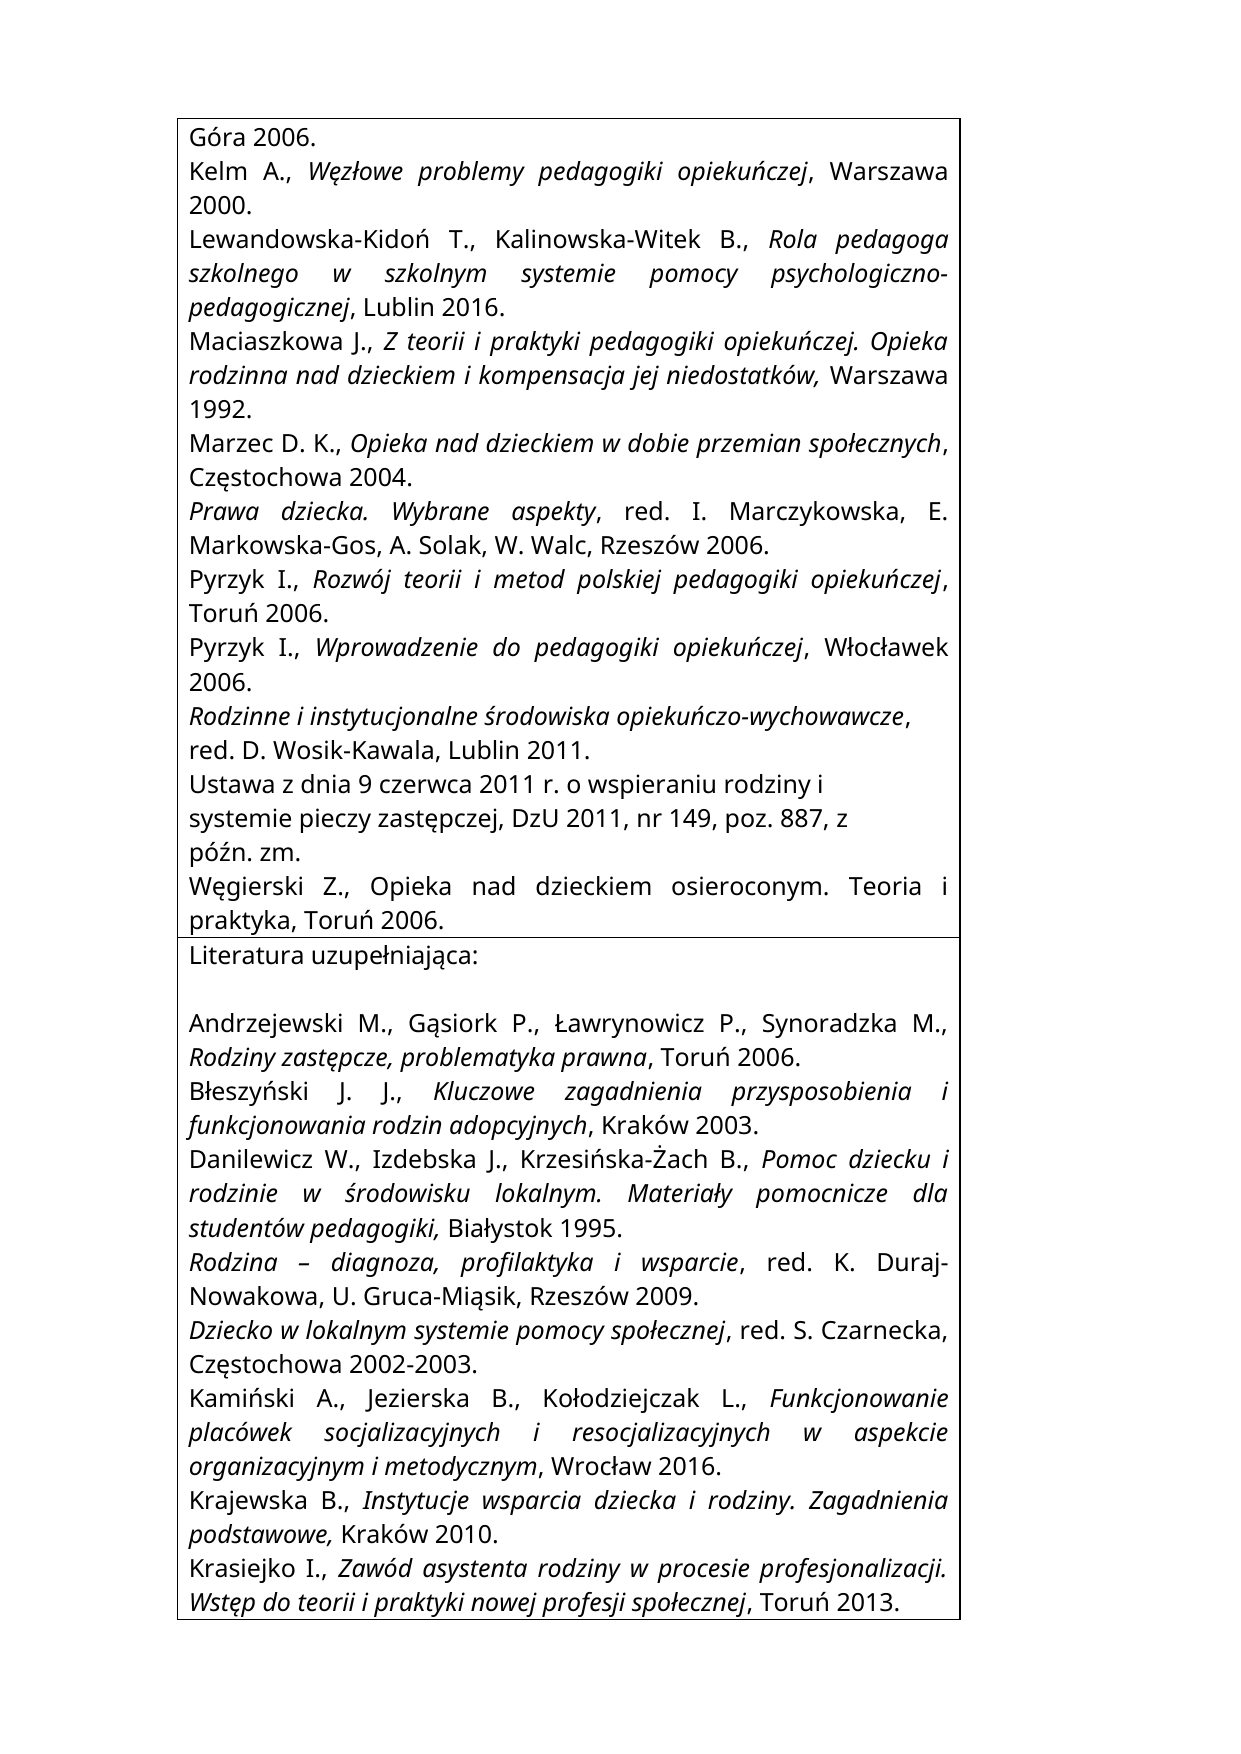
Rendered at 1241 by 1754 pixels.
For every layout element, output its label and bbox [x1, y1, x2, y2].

table_header [178, 119, 959, 937]
table_cell [178, 938, 959, 1619]
